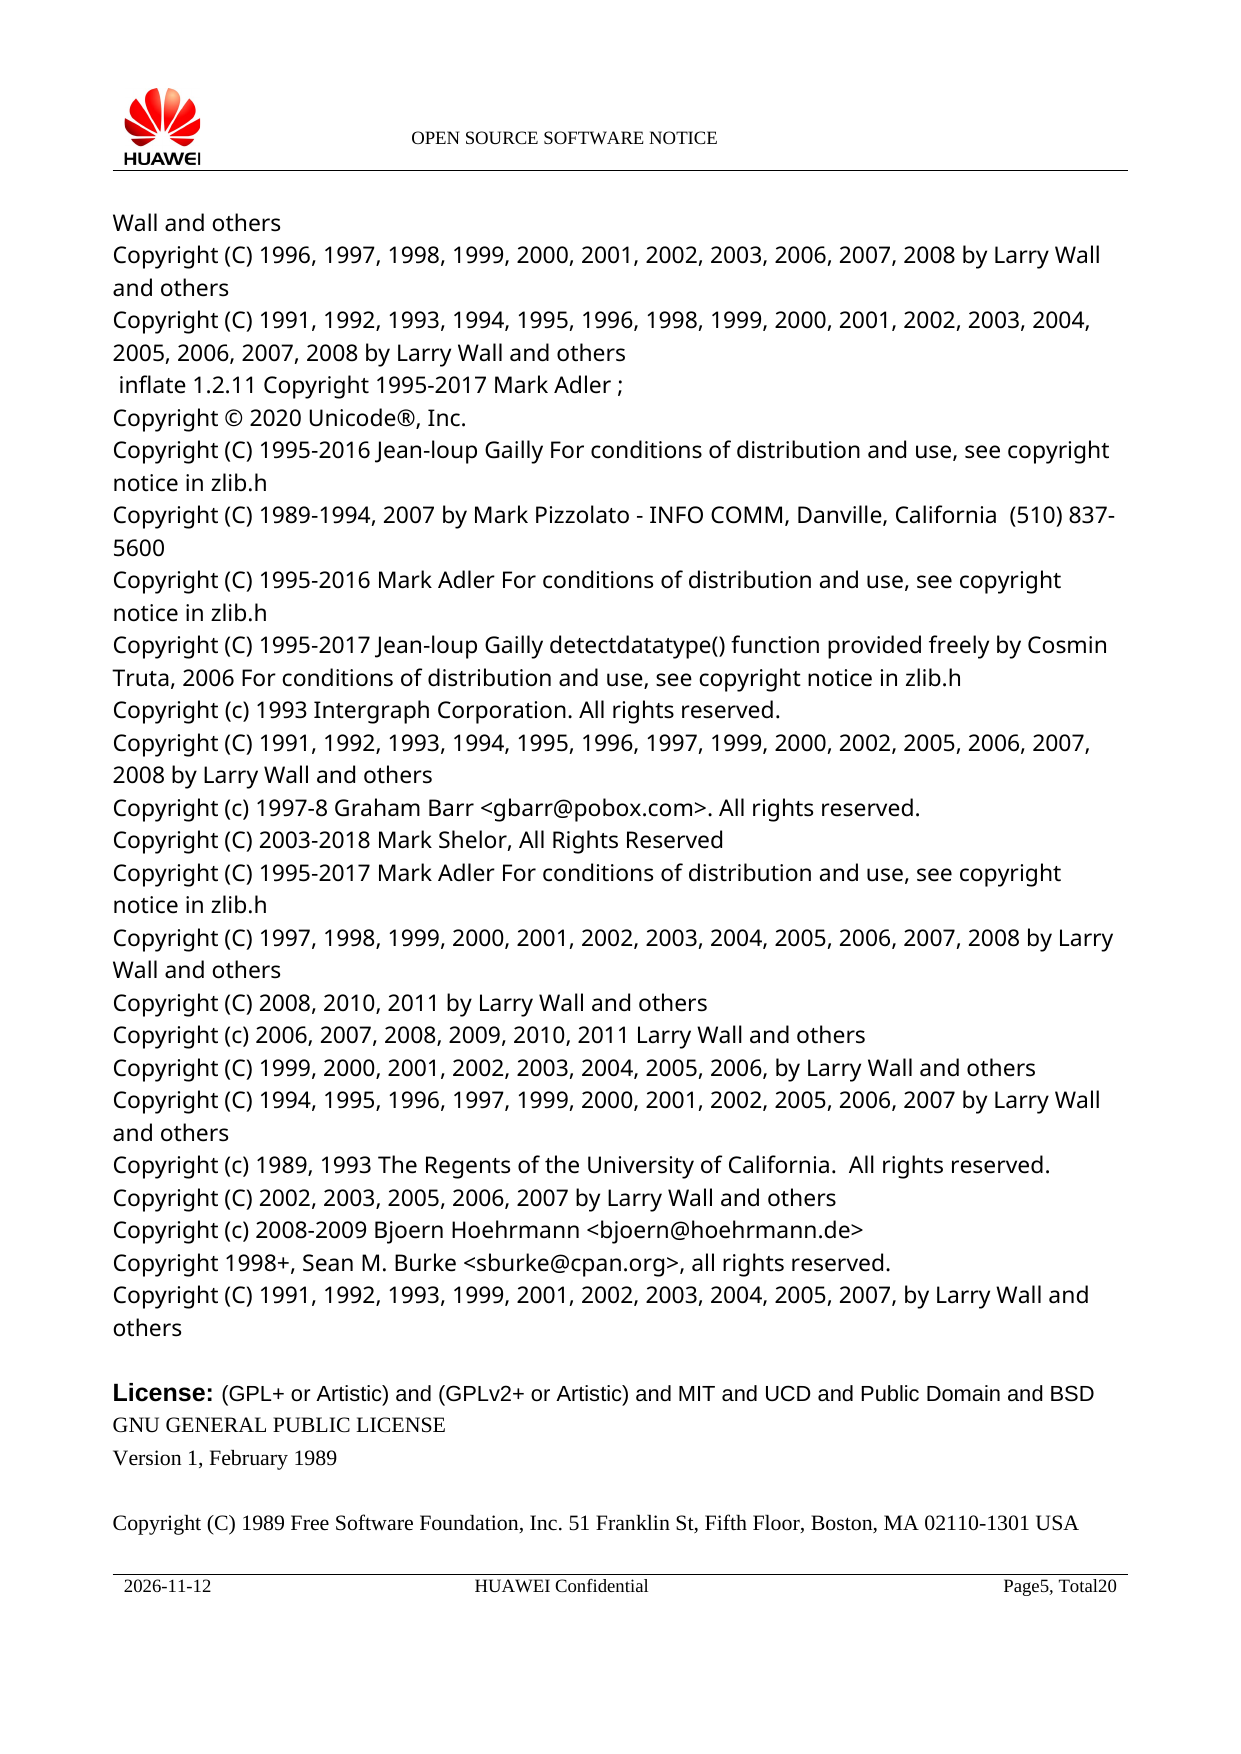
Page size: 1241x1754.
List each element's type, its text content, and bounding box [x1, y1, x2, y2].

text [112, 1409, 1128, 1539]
picture [124, 88, 201, 165]
text License: (GPL+ or Artistic) and (GPLv2+ or Artistic) and MIT and UCD and Public Domain and BSD [112, 1376, 1128, 1409]
